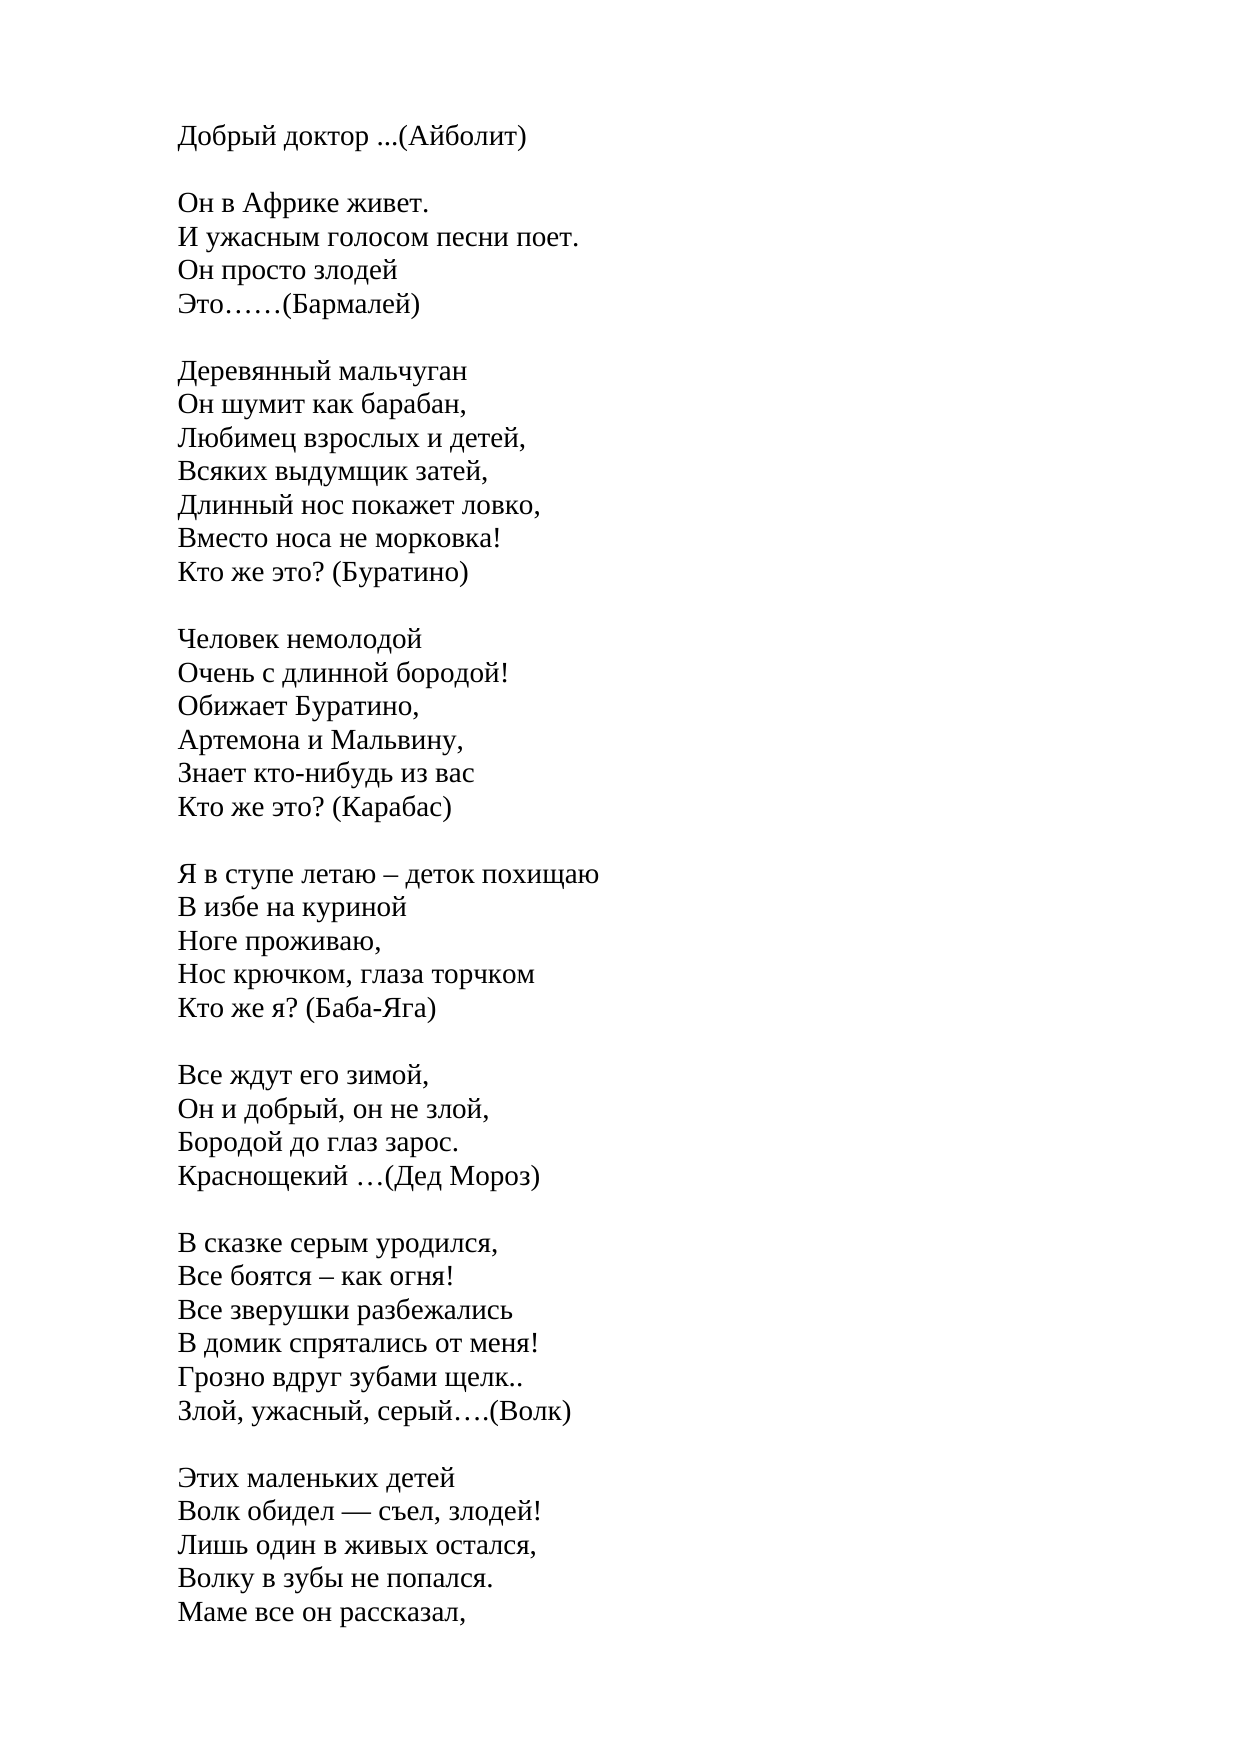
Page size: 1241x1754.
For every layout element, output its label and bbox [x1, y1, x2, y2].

text [177, 118, 1152, 1627]
